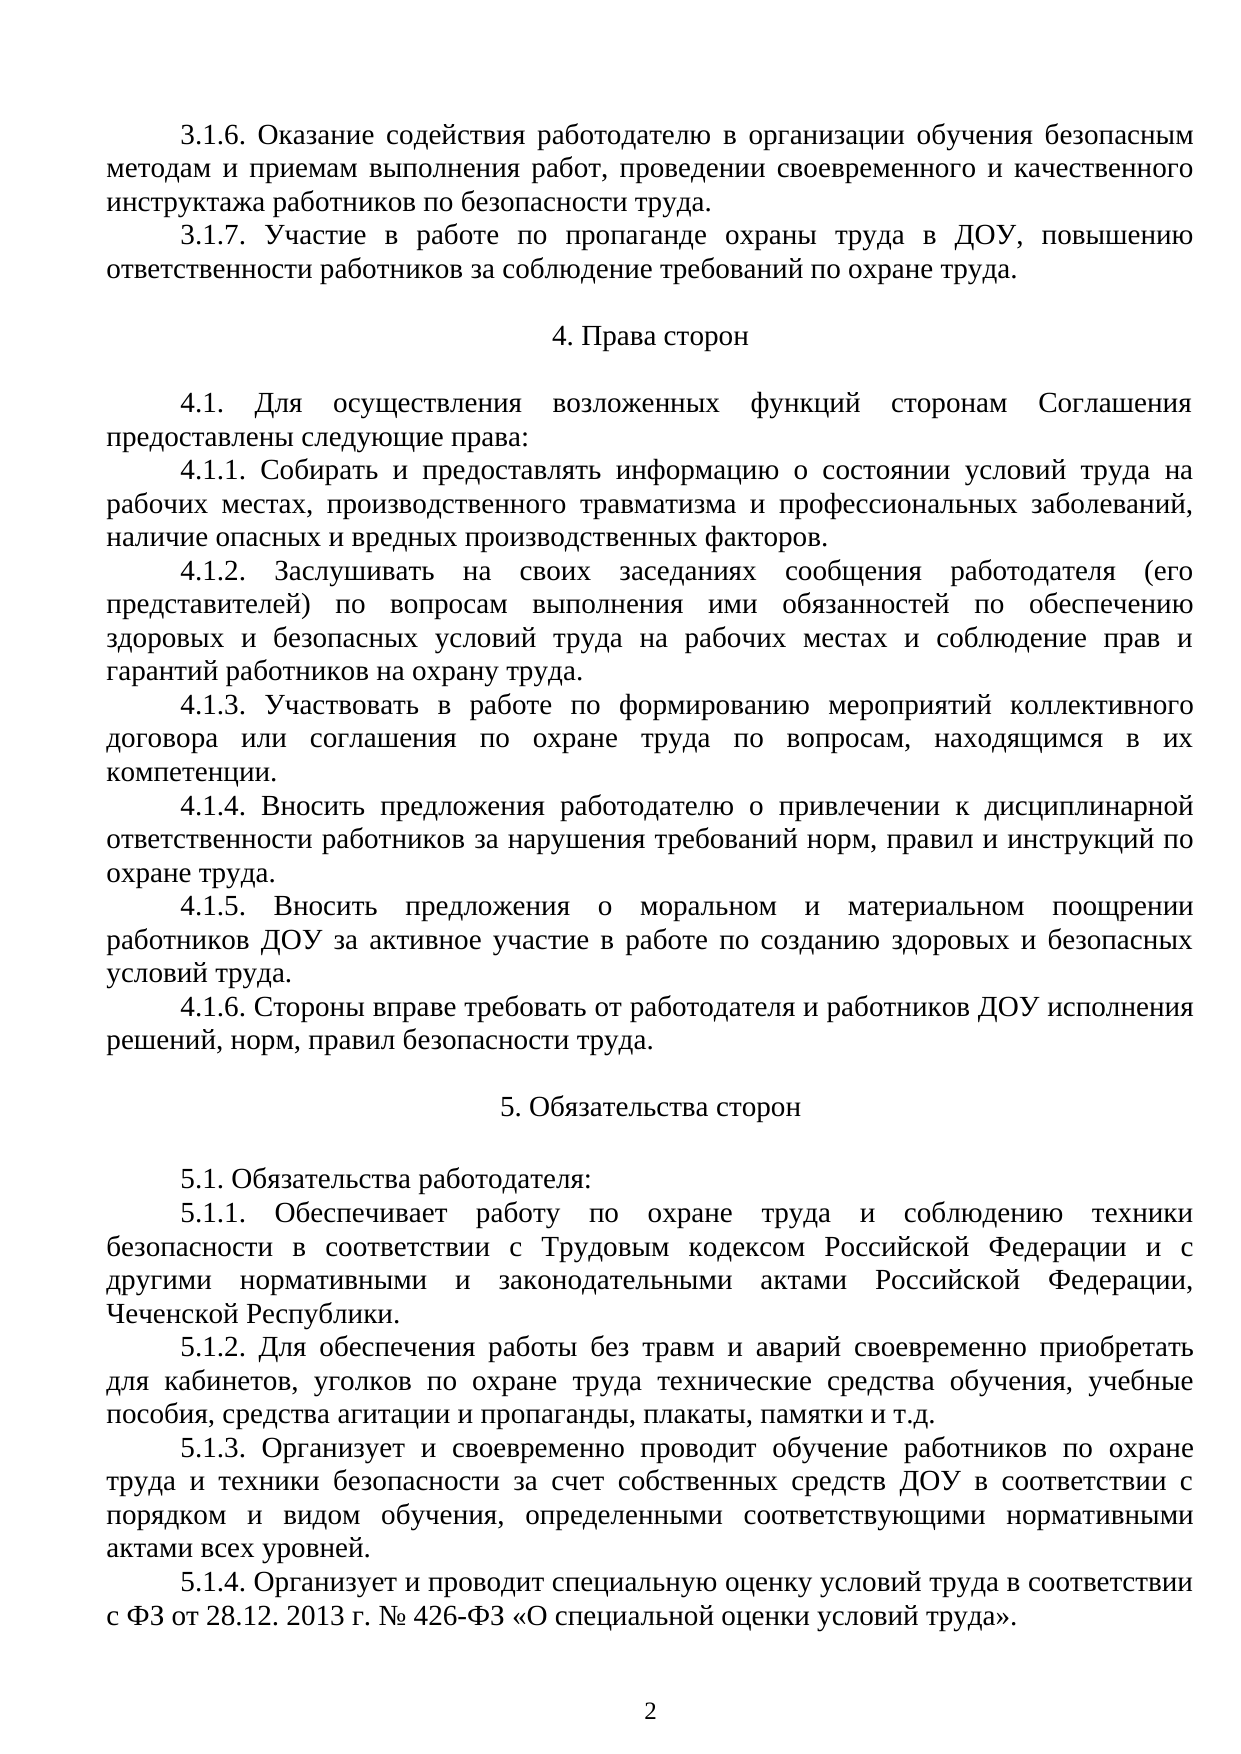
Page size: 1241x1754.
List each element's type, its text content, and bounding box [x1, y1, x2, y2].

text 5.1.3. Организует и своевременно проводит обучение работников по охране труда и техники безопасности за счет собственных средств ДОУ в соответствии с порядком и видом обучения, определенными соответствующими нормативными актами всех уровней. [106, 1430, 1194, 1564]
text 4.1.2. Заслушивать на своих заседаниях сообщения работодателя (его представителей) по вопросам выполнения ими обязанностей по обеспечению здоровых и безопасных условий труда на рабочих местах и соблюдение прав и гарантий работников на охрану труда. [106, 553, 1194, 687]
text 5. Обязательства сторон [106, 1089, 1194, 1123]
text 4.1.6. Стороны вправе требовать от работодателя и работников ДОУ исполнения решений, норм, правил безопасности труда. [106, 989, 1194, 1056]
text 5.1.1. Обеспечивает работу по охране труда и соблюдению техники безопасности в соответствии с Трудовым кодексом Российской Федерации и с другими нормативными и законодательными актами Российской Федерации, Чеченской Республики. [106, 1195, 1194, 1329]
text 4.1.4. Вносить предложения работодателю о привлечении к дисциплинарной ответственности работников за нарушения требований норм, правил и инструкций по охране труда. [106, 788, 1194, 888]
text 5.1. Обязательства работодателя: [106, 1162, 1194, 1195]
text 4. Права сторон [106, 318, 1194, 352]
text 3.1.7. Участие в работе по пропаганде охраны труда в ДОУ, повышению ответственности работников за соблюдение требований по охране труда. [106, 217, 1194, 284]
text 5.1.4. Организует и проводит специальную оценку условий труда в соответствии с ФЗ от 28.12. 2013 г. № 426-ФЗ «О специальной оценки условий труда». [106, 1564, 1194, 1631]
text 4.1.3. Участвовать в работе по формированию мероприятий коллективного договора или соглашения по охране труда по вопросам, находящимся в их компетенции. [106, 687, 1194, 788]
text 3.1.6. Оказание содействия работодателю в организации обучения безопасным методам и приемам выполнения работ, проведении своевременного и качественного инструктажа работников по безопасности труда. [106, 117, 1194, 217]
text 4.1.1. Собирать и предоставлять информацию о состоянии условий труда на рабочих местах, производственного травматизма и профессиональных заболеваний, наличие опасных и вредных производственных факторов. [106, 452, 1194, 553]
text 4.1.5. Вносить предложения о моральном и материальном поощрении работников ДОУ за активное участие в работе по созданию здоровых и безопасных условий труда. [106, 888, 1194, 989]
text 4.1. Для осуществления возложенных функций сторонам Соглашения предоставлены следующие права: [106, 385, 1192, 452]
text 5.1.2. Для обеспечения работы без травм и аварий своевременно приобретать для кабинетов, уголков по охране труда технические средства обучения, учебные пособия, средства агитации и пропаганды, плакаты, памятки и т.д. [106, 1329, 1194, 1430]
